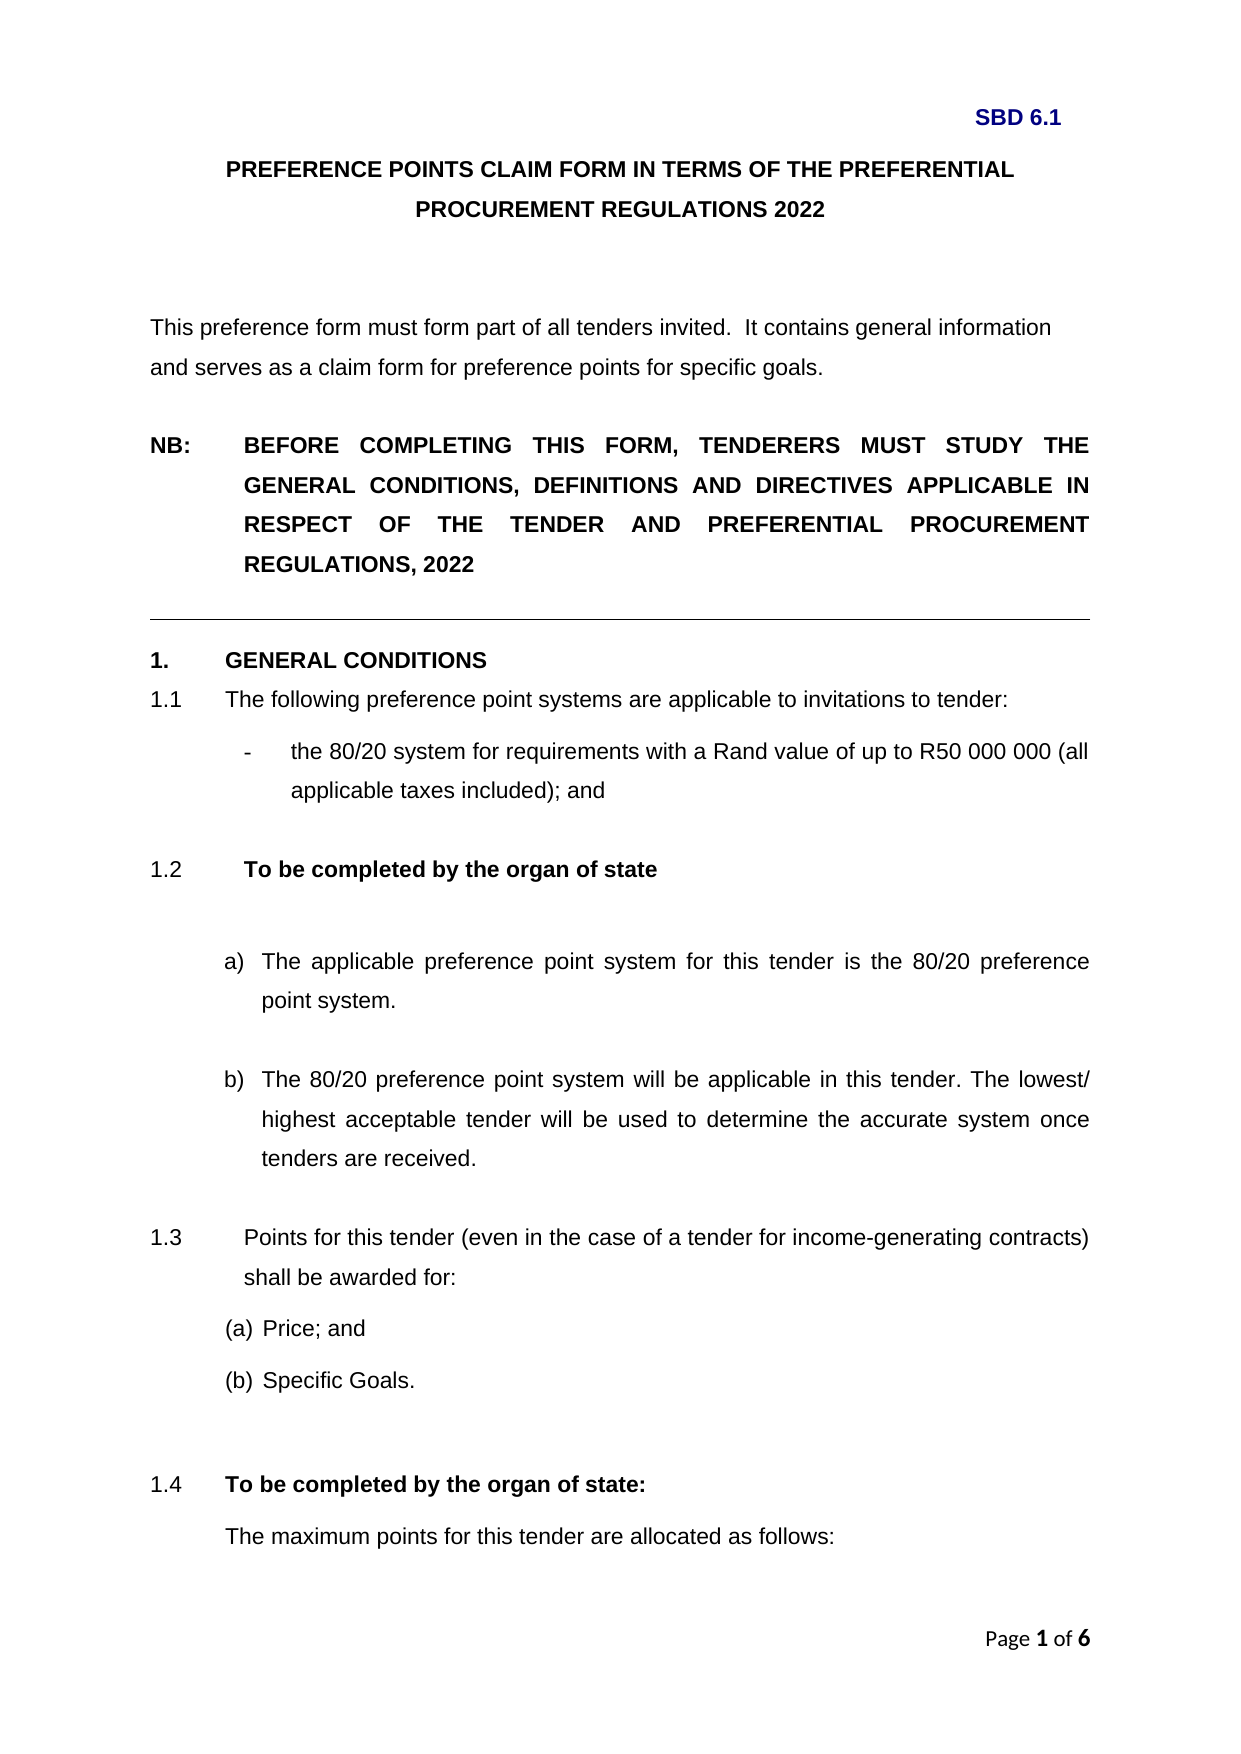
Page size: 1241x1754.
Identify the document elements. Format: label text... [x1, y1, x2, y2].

text PREFERENCE POINTS CLAIM FORM IN TERMS OF THE PREFERENTIAL PROCUREMENT REGULATIONS 2022 [150, 156, 1090, 222]
list GENERAL CONDITIONS [150, 647, 1090, 673]
list The following preference point systems are applicable to invitations to tender: [150, 686, 1090, 712]
list The applicable preference point system for this tender is the 80/20 preference point system. [224, 948, 1090, 1013]
text This preference form must form part of all tenders invited. It contains general information and serves as a claim form for preference points for specific goals. [150, 314, 1090, 380]
text NB: BEFORE COMPLETING THIS FORM, TENDERERS MUST STUDY THE GENERAL CONDITIONS, DEFINITIONS AND DIRECTIVES APPLICABLE IN RESPECT OF THE TENDER AND PREFERENTIAL PROCUREMENT REGULATIONS, 2022 [150, 432, 1090, 577]
text The maximum points for this tender are allocated as follows: [225, 1523, 1090, 1550]
list Specific Goals. [225, 1367, 1090, 1394]
text SBD 6.1 [150, 103, 1090, 130]
list To be completed by the organ of state [150, 856, 1090, 882]
list Points for this tender (even in the case of a tender for income-generating contracts) shall be awarded for: [150, 1224, 1090, 1290]
list Price; and [225, 1315, 1090, 1342]
list The 80/20 preference point system will be applicable in this tender. The lowest/ highest acceptable tender will be used to determine the accurate system once tenders are received. [224, 1066, 1090, 1171]
list the 80/20 system for requirements with a Rand value of up to R50 000 000 (all applicable taxes included); and [244, 738, 1090, 803]
list To be completed by the organ of state: [150, 1471, 1090, 1498]
